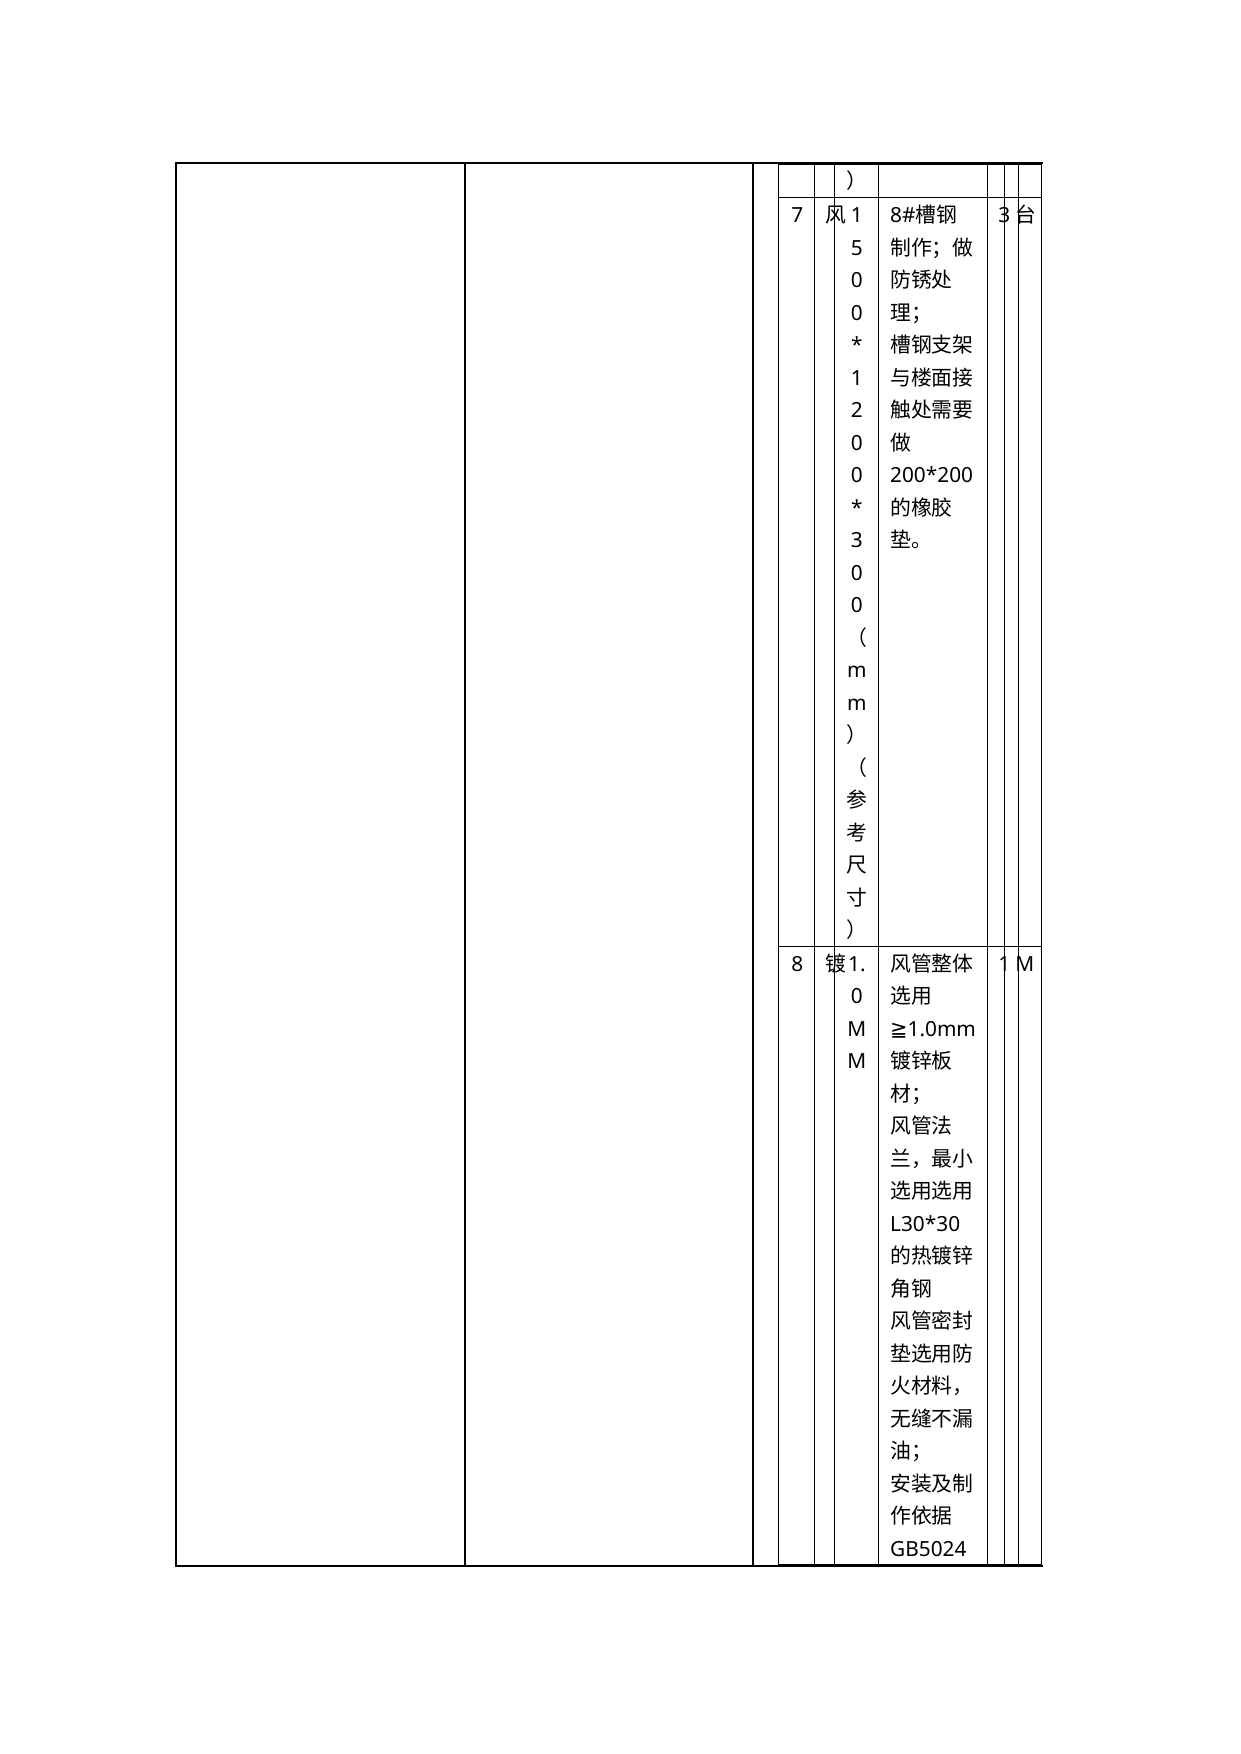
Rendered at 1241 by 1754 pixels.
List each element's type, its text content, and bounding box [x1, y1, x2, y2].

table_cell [754, 164, 778, 1565]
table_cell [779, 947, 814, 1564]
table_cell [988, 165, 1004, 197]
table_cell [879, 165, 987, 197]
table_cell [466, 164, 752, 1565]
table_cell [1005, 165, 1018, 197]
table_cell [879, 947, 987, 1564]
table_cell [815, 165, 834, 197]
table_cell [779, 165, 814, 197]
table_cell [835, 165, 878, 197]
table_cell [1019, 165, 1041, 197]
table_cell 1 [177, 164, 464, 1565]
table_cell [835, 947, 878, 1564]
